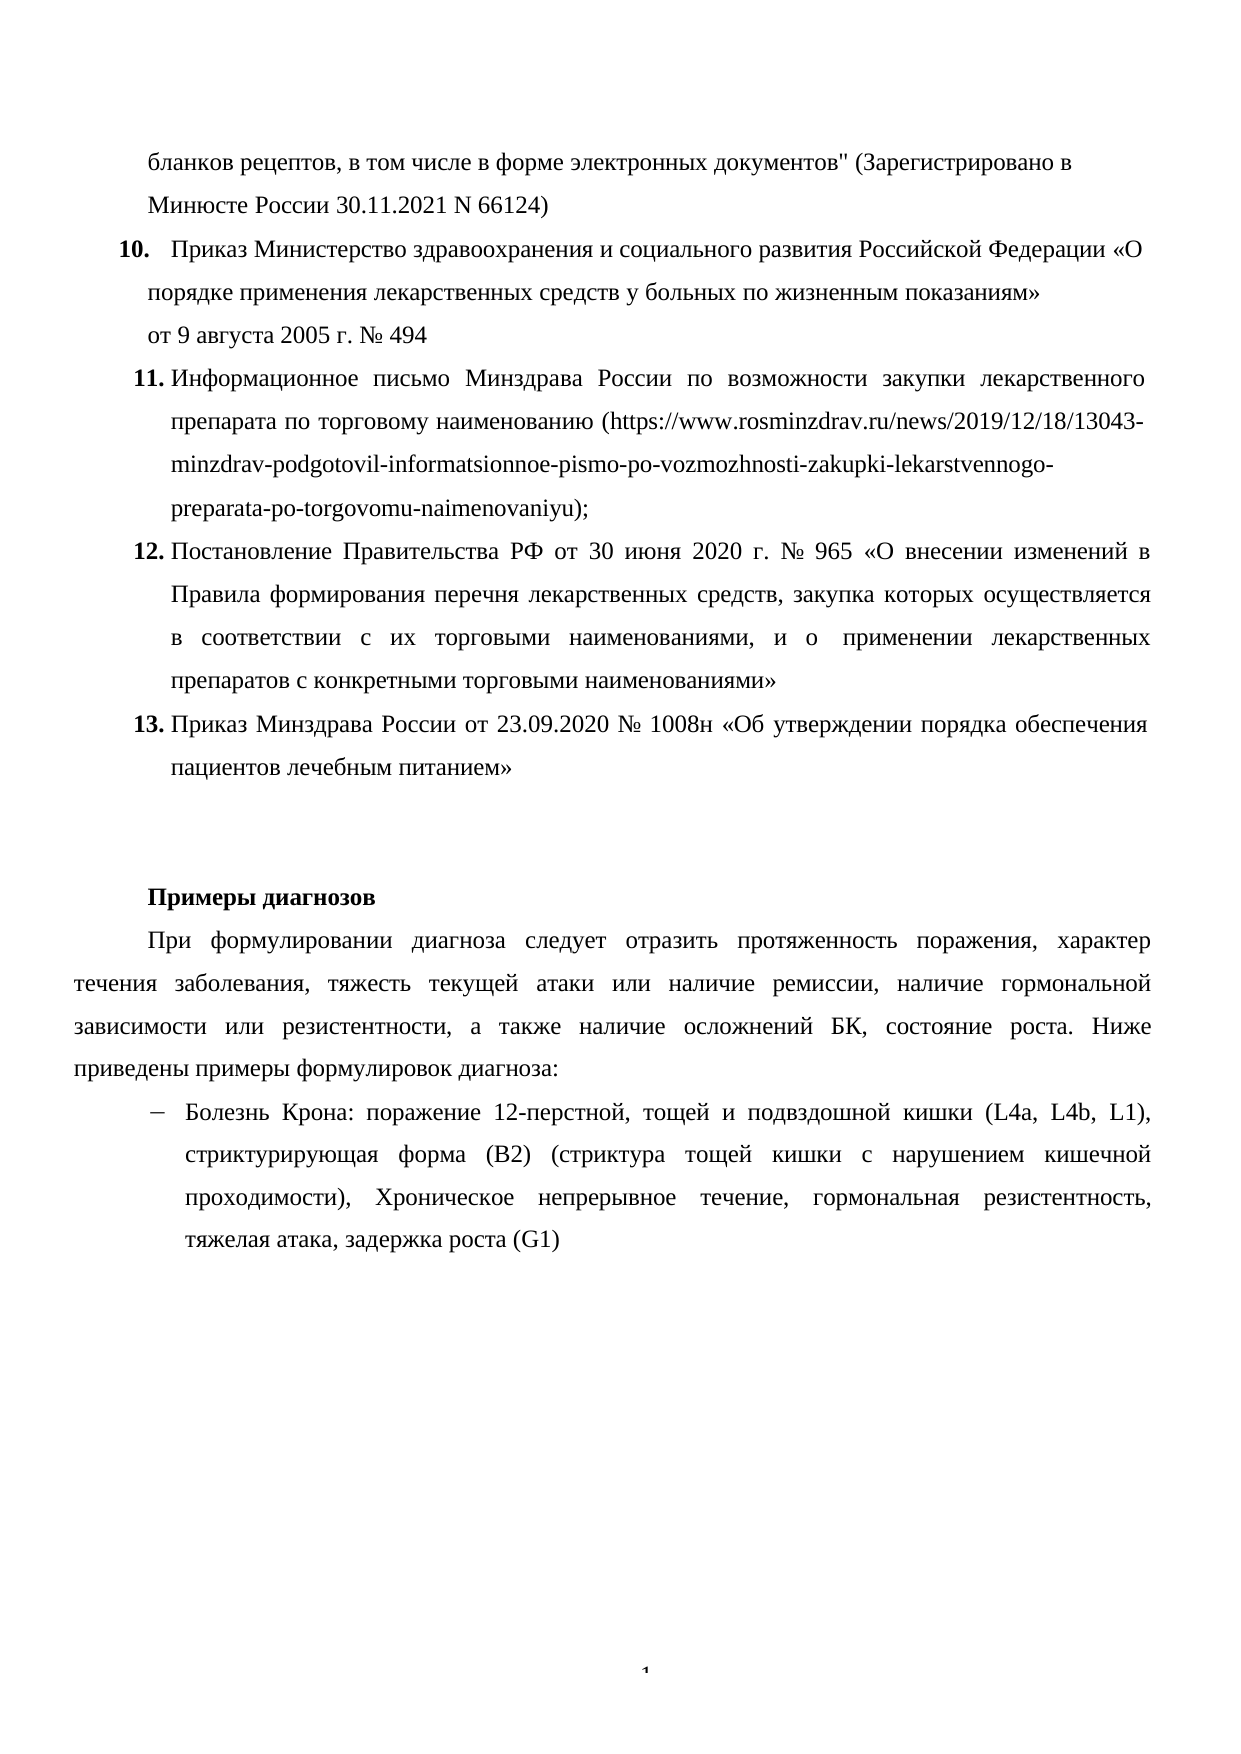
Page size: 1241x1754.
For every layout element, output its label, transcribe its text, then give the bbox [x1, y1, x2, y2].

list Болезнь Крона: поражение 12-перстной, тощей и подвздошной кишки (L4a, L4b, L1), стриктурирующая форма (В2) (стриктура тощей кишки с нарушением кишечной проходимости), Хроническое непрерывное течение, гормональная резистентность, тяжелая атака, задержка роста (G1) [147, 1097, 1152, 1253]
subtitle Примеры диагнозов [147, 882, 1163, 911]
list Постановление Правительства РФ от 30 июня 2020 г. № 965 «О внесении изменений в Правила формирования перечня лекарственных средств, закупка которых осуществляется в соответствии с их торговыми наименованиями, и о применении лекарственных препаратов с конкретными торговыми наименованиями» [133, 536, 1151, 694]
text от 9 августа 2005 г. № 494 [147, 320, 1163, 349]
list Приказ Минздрава России от 23.09.2020 № 1008н «Об утверждении порядка обеспечения пациентов лечебным питанием» [133, 709, 1151, 781]
list Информационное письмо Минздрава России по возможности закупки лекарственного препарата по торговому наименованию (https://www.rosminzdrav.ru/news/2019/12/18/13043- minzdrav-podgotovil-informatsionnoe-pismo-po-vozmozhnosti-zakupki-lekarstvennogo- preparata-po-torgovomu-naimenovaniyu); [133, 363, 1152, 521]
text При формулировании диагноза следует отразить протяженность поражения, характер течения заболевания, тяжесть текущей атаки или наличие ремиссии, наличие гормональной зависимости или резистентности, а также наличие осложнений БК, состояние роста. Ниже приведены примеры формулировок диагноза: [74, 925, 1151, 1082]
text бланков рецептов, в том числе в форме электронных документов" (Зарегистрировано в Минюсте России 30.11.2021 N 66124) [147, 147, 1136, 219]
list Приказ Министерство здравоохранения и социального развития Российской Федерации «О порядке применения лекарственных средств у больных по жизненным показаниям» [118, 234, 1148, 305]
